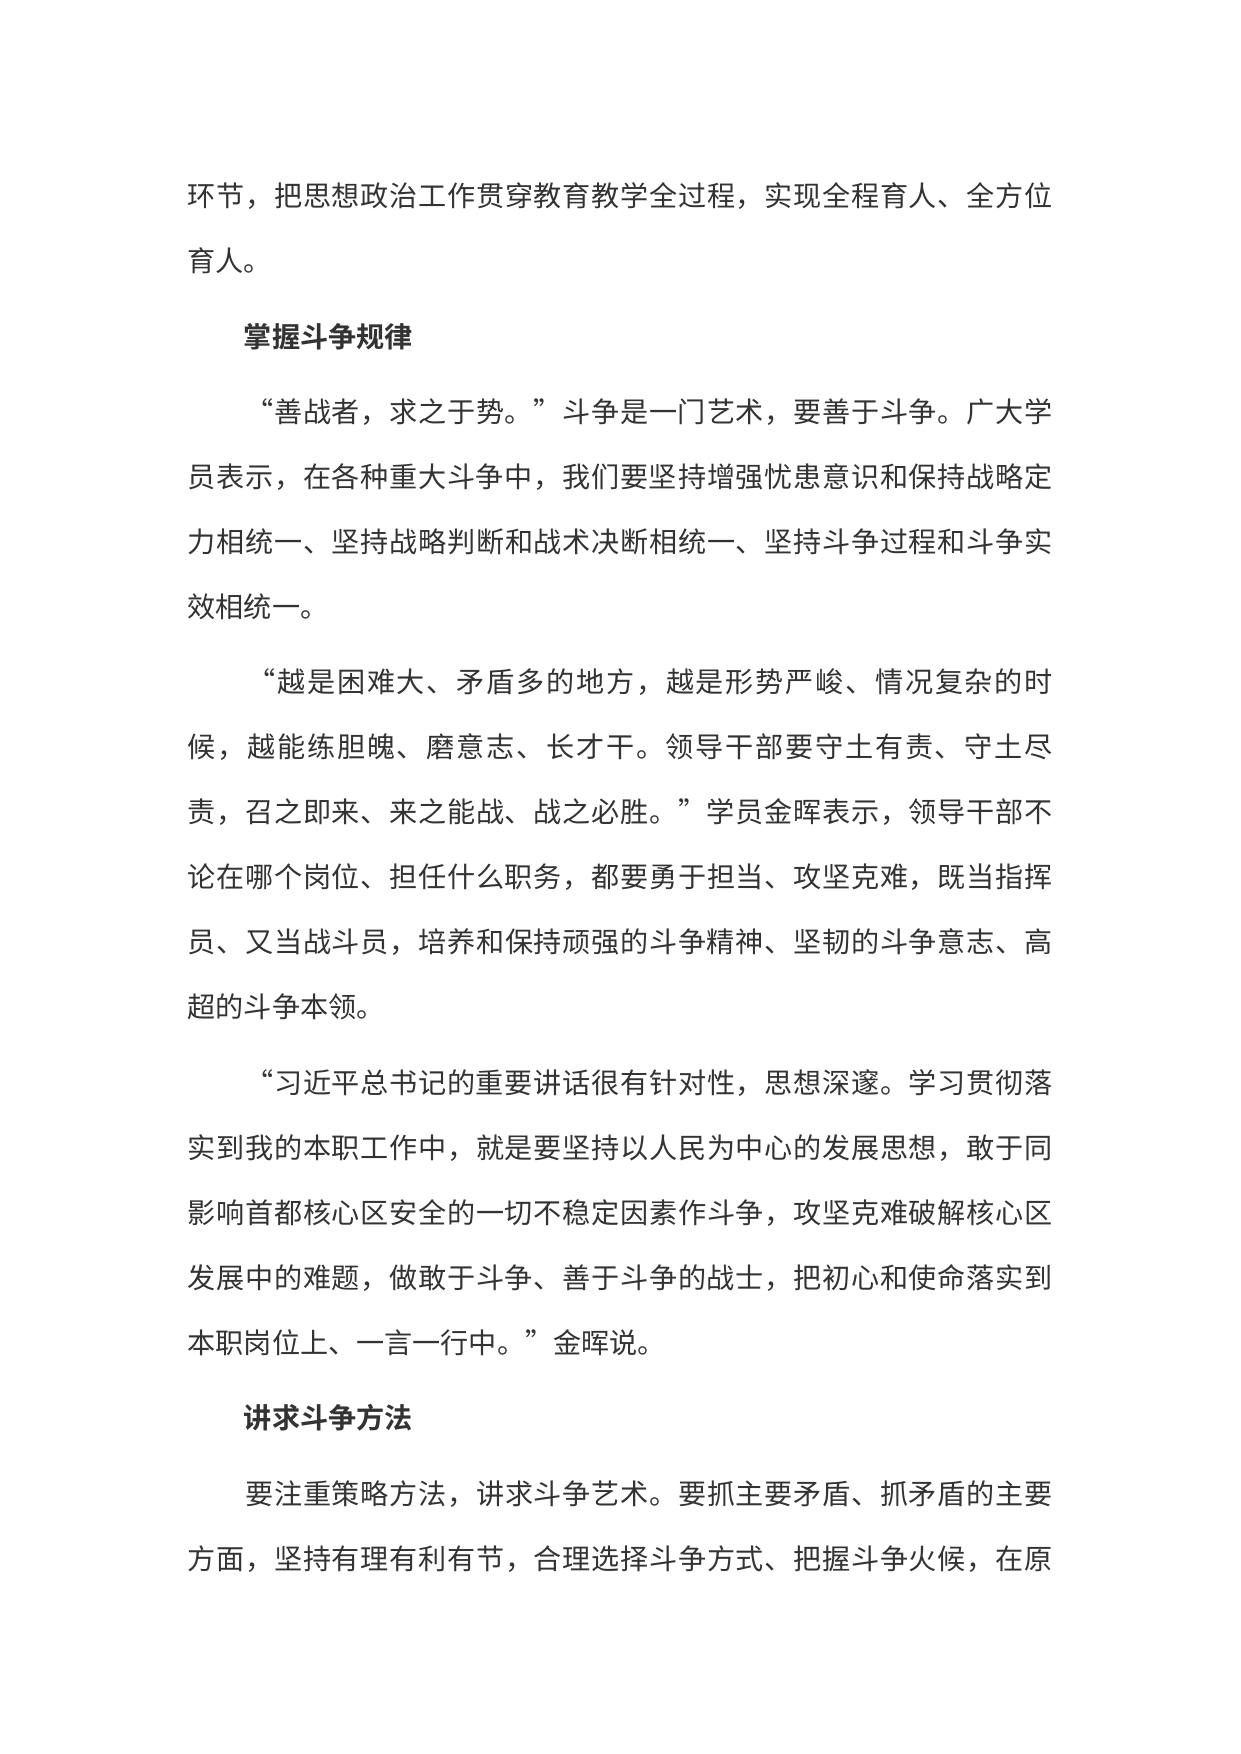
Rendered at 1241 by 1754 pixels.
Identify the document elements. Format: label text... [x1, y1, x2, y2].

text 讲求斗争方法 [187, 1384, 1053, 1449]
text 掌握斗争规律 [187, 302, 1053, 367]
text “越是困难大、矛盾多的地方，越是形势严峻、情况复杂的时候，越能练胆魄、磨意志、长才干。领导干部要守土有责、守土尽责，召之即来、来之能战、战之必胜。”学员金晖表示，领导干部不论在哪个岗位、担任什么职务，都要勇于担当、攻坚克难，既当指挥员、又当战斗员，培养和保持顽强的斗争精神、坚韧的斗争意志、高超的斗争本领。 [187, 648, 1053, 1038]
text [187, 1459, 1053, 1589]
text “善战者，求之于势。”斗争是一门艺术，要善于斗争。广大学员表示，在各种重大斗争中，我们要坚持增强忧患意识和保持战略定力相统一、坚持战略判断和战术决断相统一、坚持斗争过程和斗争实效相统一。 [187, 378, 1053, 638]
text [187, 162, 1053, 292]
text “习近平总书记的重要讲话很有针对性，思想深邃。学习贯彻落实到我的本职工作中，就是要坚持以人民为中心的发展思想，敢于同影响首都核心区安全的一切不稳定因素作斗争，攻坚克难破解核心区发展中的难题，做敢于斗争、善于斗争的战士，把初心和使命落实到本职岗位上、一言一行中。”金晖说。 [187, 1049, 1053, 1374]
